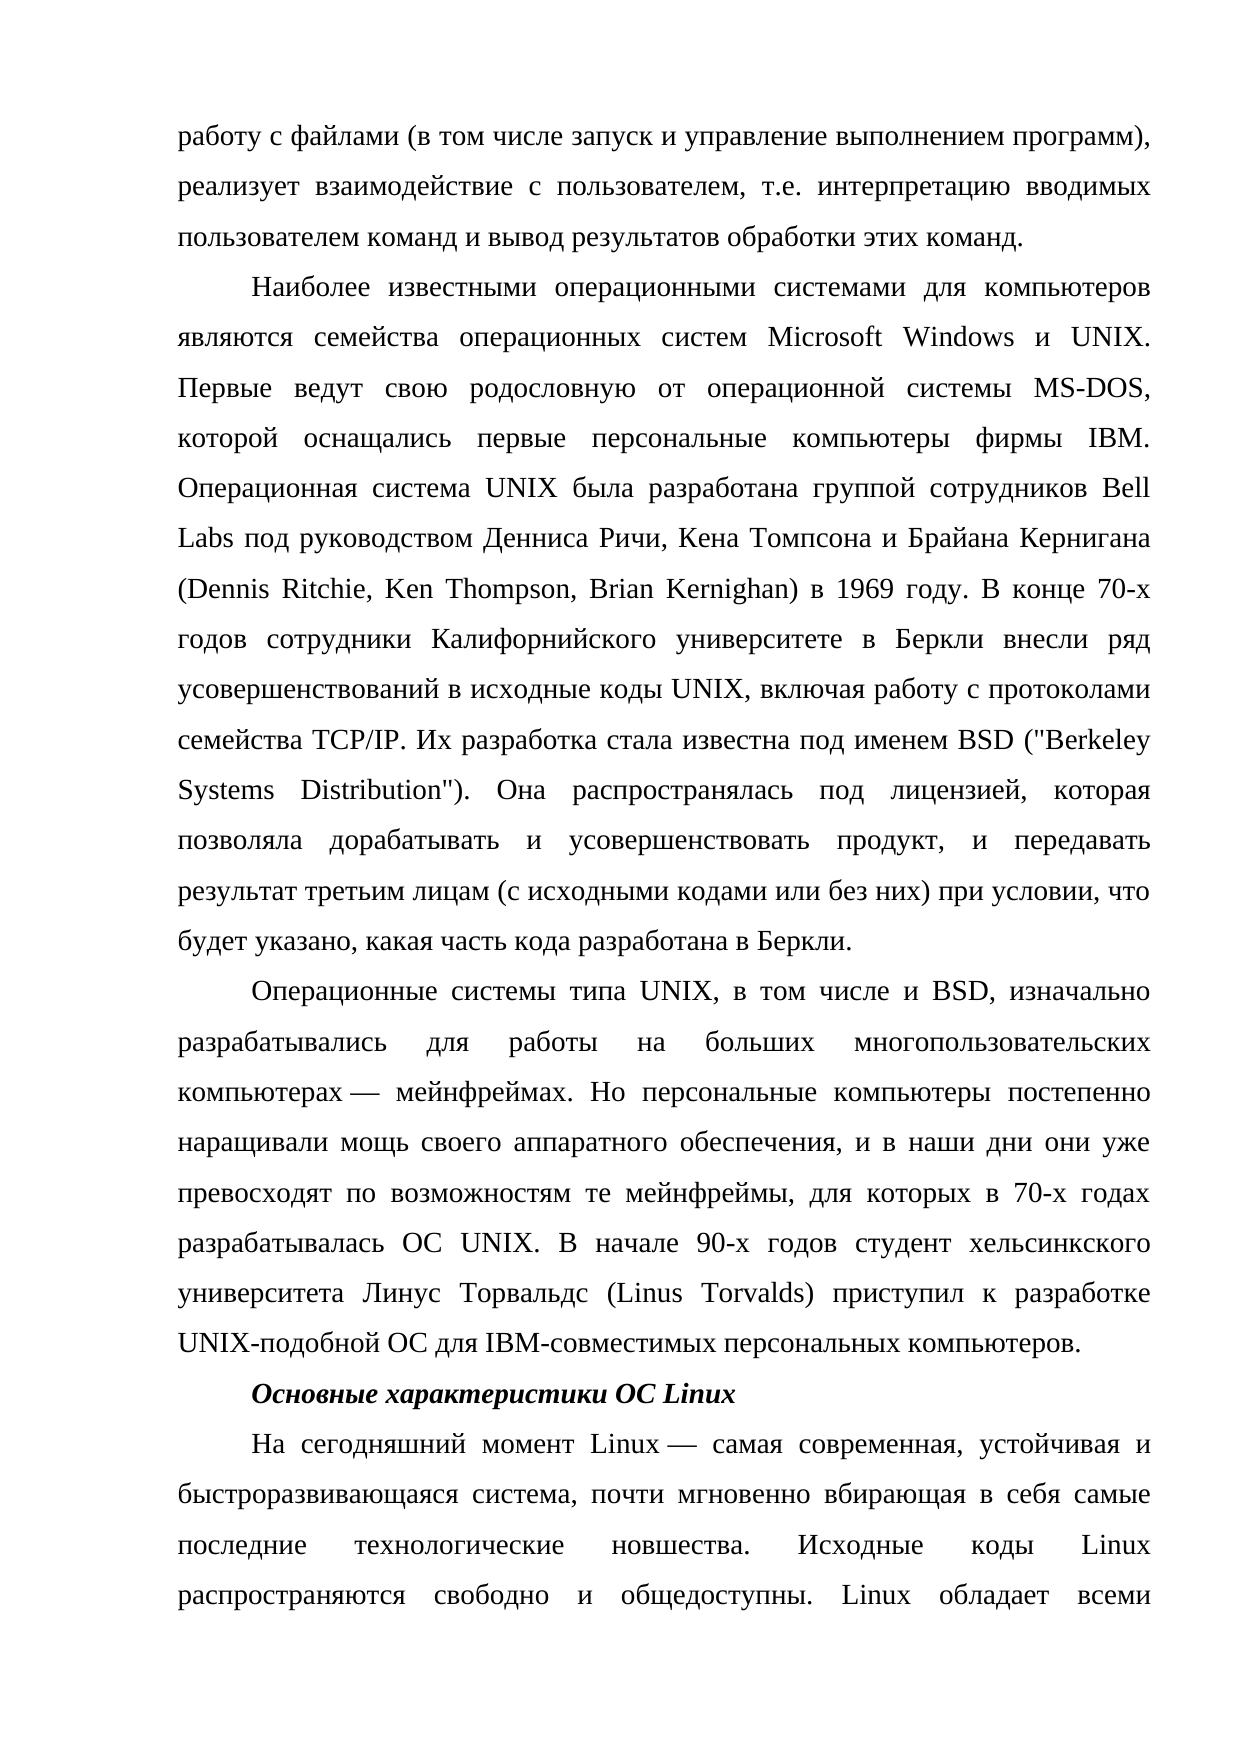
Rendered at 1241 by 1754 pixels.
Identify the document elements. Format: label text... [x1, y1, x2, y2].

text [177, 118, 1152, 252]
text Операционные системы типа UNIX, в том числе и BSD, изначально разрабатывались для работы на больших многопользовательских компьютерах — мейнфреймах. Но персональные компьютеры постепенно наращивали мощь своего аппаратного обеспечения, и в наши дни они уже превосходят по возможностям те мейнфреймы, для которых в 70-х годах разрабатывалась ОС UNIX. В начале 90-х годов студент хельсинкского университета Линус Торвальдс (Linus Torvalds) приступил к разработке UNIX-подобной ОС для IBM-совместимых персональных компьютеров. [177, 973, 1152, 1359]
subtitle Основные характеристики ОС Linux [177, 1376, 1152, 1409]
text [177, 1426, 1152, 1611]
text Наиболее известными операционными системами для компьютеров являются семейства операционных систем Microsoft Windows и UNIX. Первые ведут свою родословную от операционной системы MS-DOS, которой оснащались первые персональные компьютеры фирмы IBM. Операционная система UNIX была разработана группой сотрудников Bell Labs под руководством Денниса Ричи, Кена Томпсона и Брайана Кернигана (Dennis Ritchie, Ken Thompson, Brian Kernighan) в 1969 году. В конце 70-х годов сотрудники Калифорнийского университете в Беркли внесли ряд усовершенствований в исходные коды UNIX, включая работу с протоколами семейства TCP/IP. Их разработка стала известна под именем BSD ("Berkeley Systems Distribution"). Она распространялась под лицензией, которая позволяла дорабатывать и усовершенствовать продукт, и передавать результат третьим лицам (с исходными кодами или без них) при условии, что будет указано, какая часть кода разработана в Беркли. [177, 269, 1152, 957]
